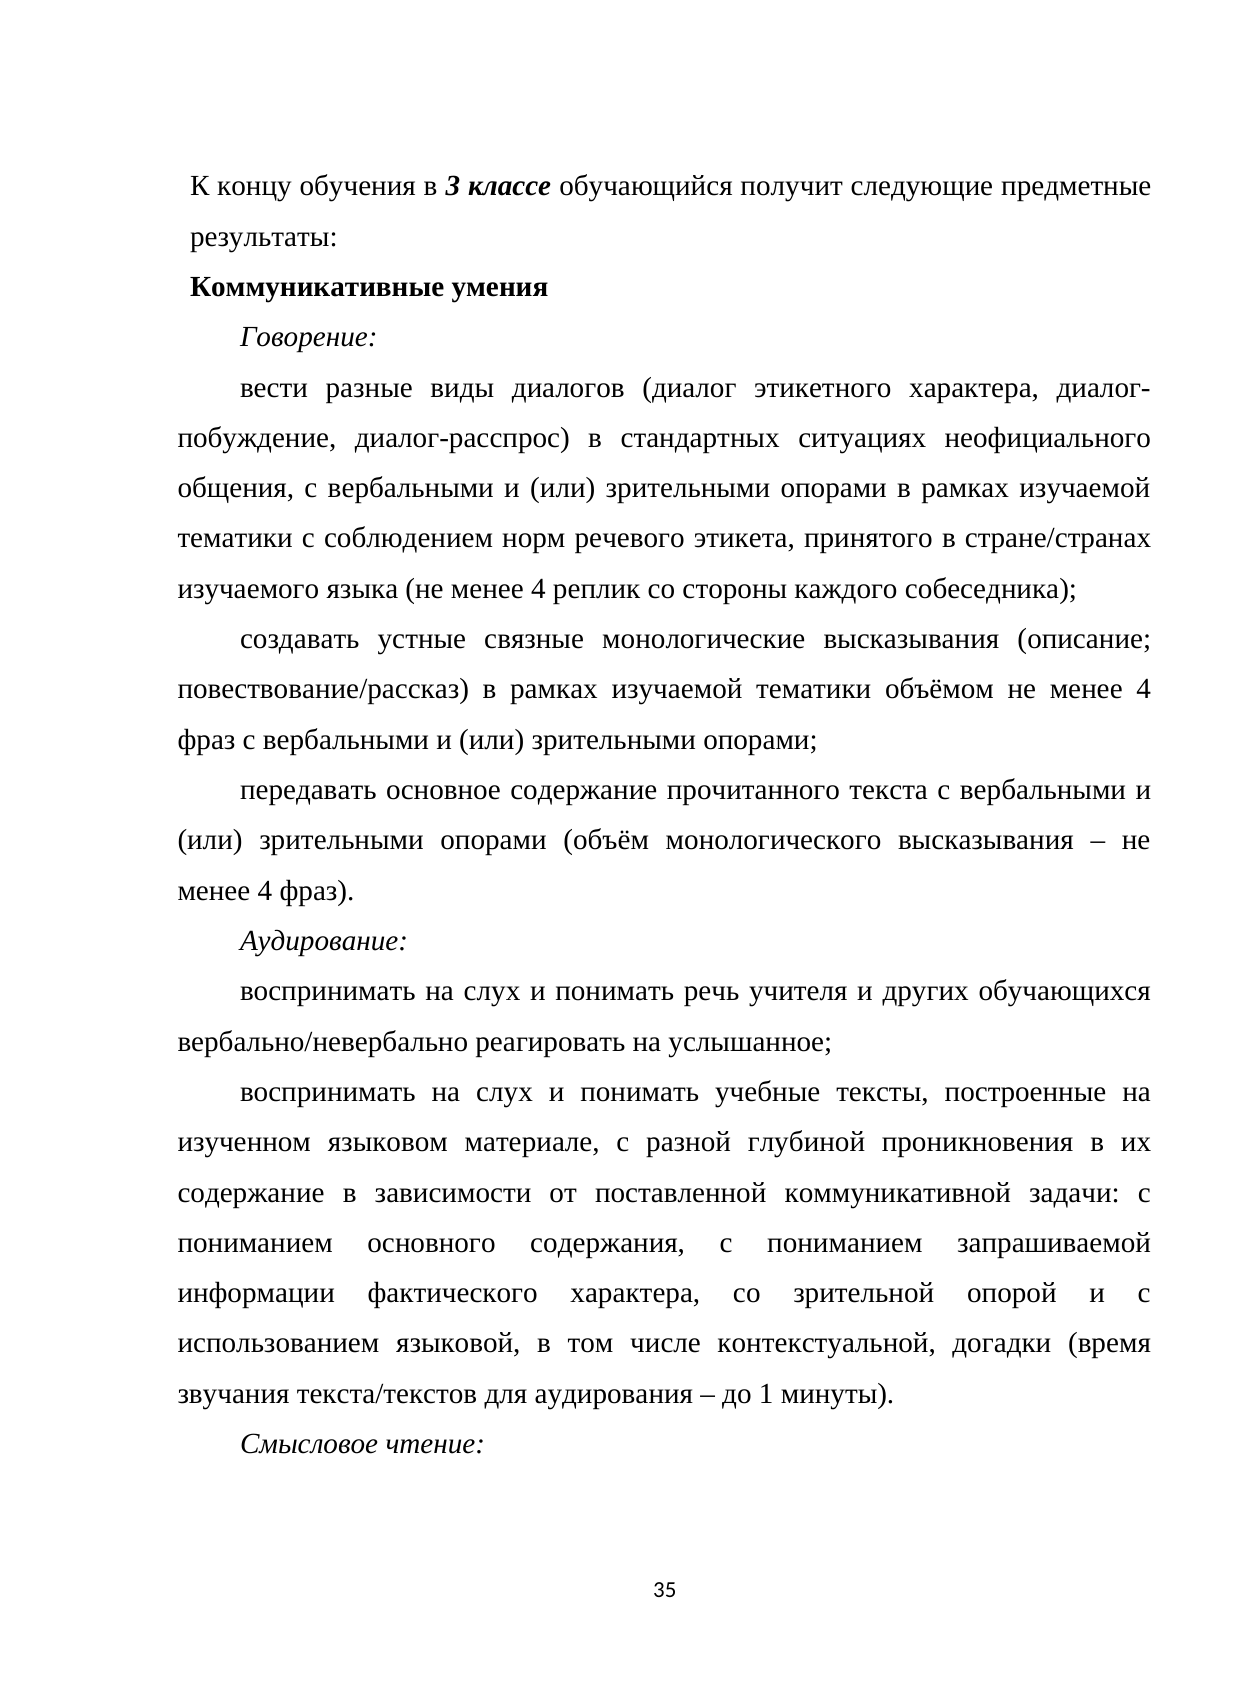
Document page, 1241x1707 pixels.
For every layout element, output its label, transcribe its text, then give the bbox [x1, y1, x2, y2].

text вести разные виды диалогов (диалог этикетного характера, диалог-побуждение, диалог-расспрос) в стандартных ситуациях неофициального общения, с вербальными и (или) зрительными опорами в рамках изучаемой тематики с соблюдением норм речевого этикета, принятого в стране/странах изучаемого языка (не менее 4 реплик со стороны каждого собеседника); [177, 370, 1152, 604]
text передавать основное содержание прочитанного текста с вербальными и (или) зрительными опорами (объём монологического высказывания – не менее 4 фраз). [177, 772, 1152, 906]
text Аудирование: [177, 923, 1152, 957]
text воспринимать на слух и понимать учебные тексты, построенные на изученном языковом материале, с разной глубиной проникновения в их содержание в зависимости от поставленной коммуникативной задачи: с пониманием основного содержания, с пониманием запрашиваемой информации фактического характера, со зрительной опорой и с использованием языковой, в том числе контекстуальной, догадки (время звучания текста/текстов для аудирования – до 1 минуты). [177, 1074, 1152, 1409]
text Говорение: [177, 319, 1152, 353]
text К концу обучения в 3 классе обучающийся получит следующие предметные результаты: [190, 168, 1152, 252]
text Смысловое чтение: [177, 1426, 1152, 1460]
text создавать устные связные монологические высказывания (описание; повествование/рассказ) в рамках изучаемой тематики объёмом не менее 4 фраз с вербальными и (или) зрительными опорами; [177, 621, 1152, 755]
text Коммуникативные умения [190, 269, 1152, 303]
text воспринимать на слух и понимать речь учителя и других обучающихся вербально/невербально реагировать на услышанное; [177, 973, 1152, 1057]
